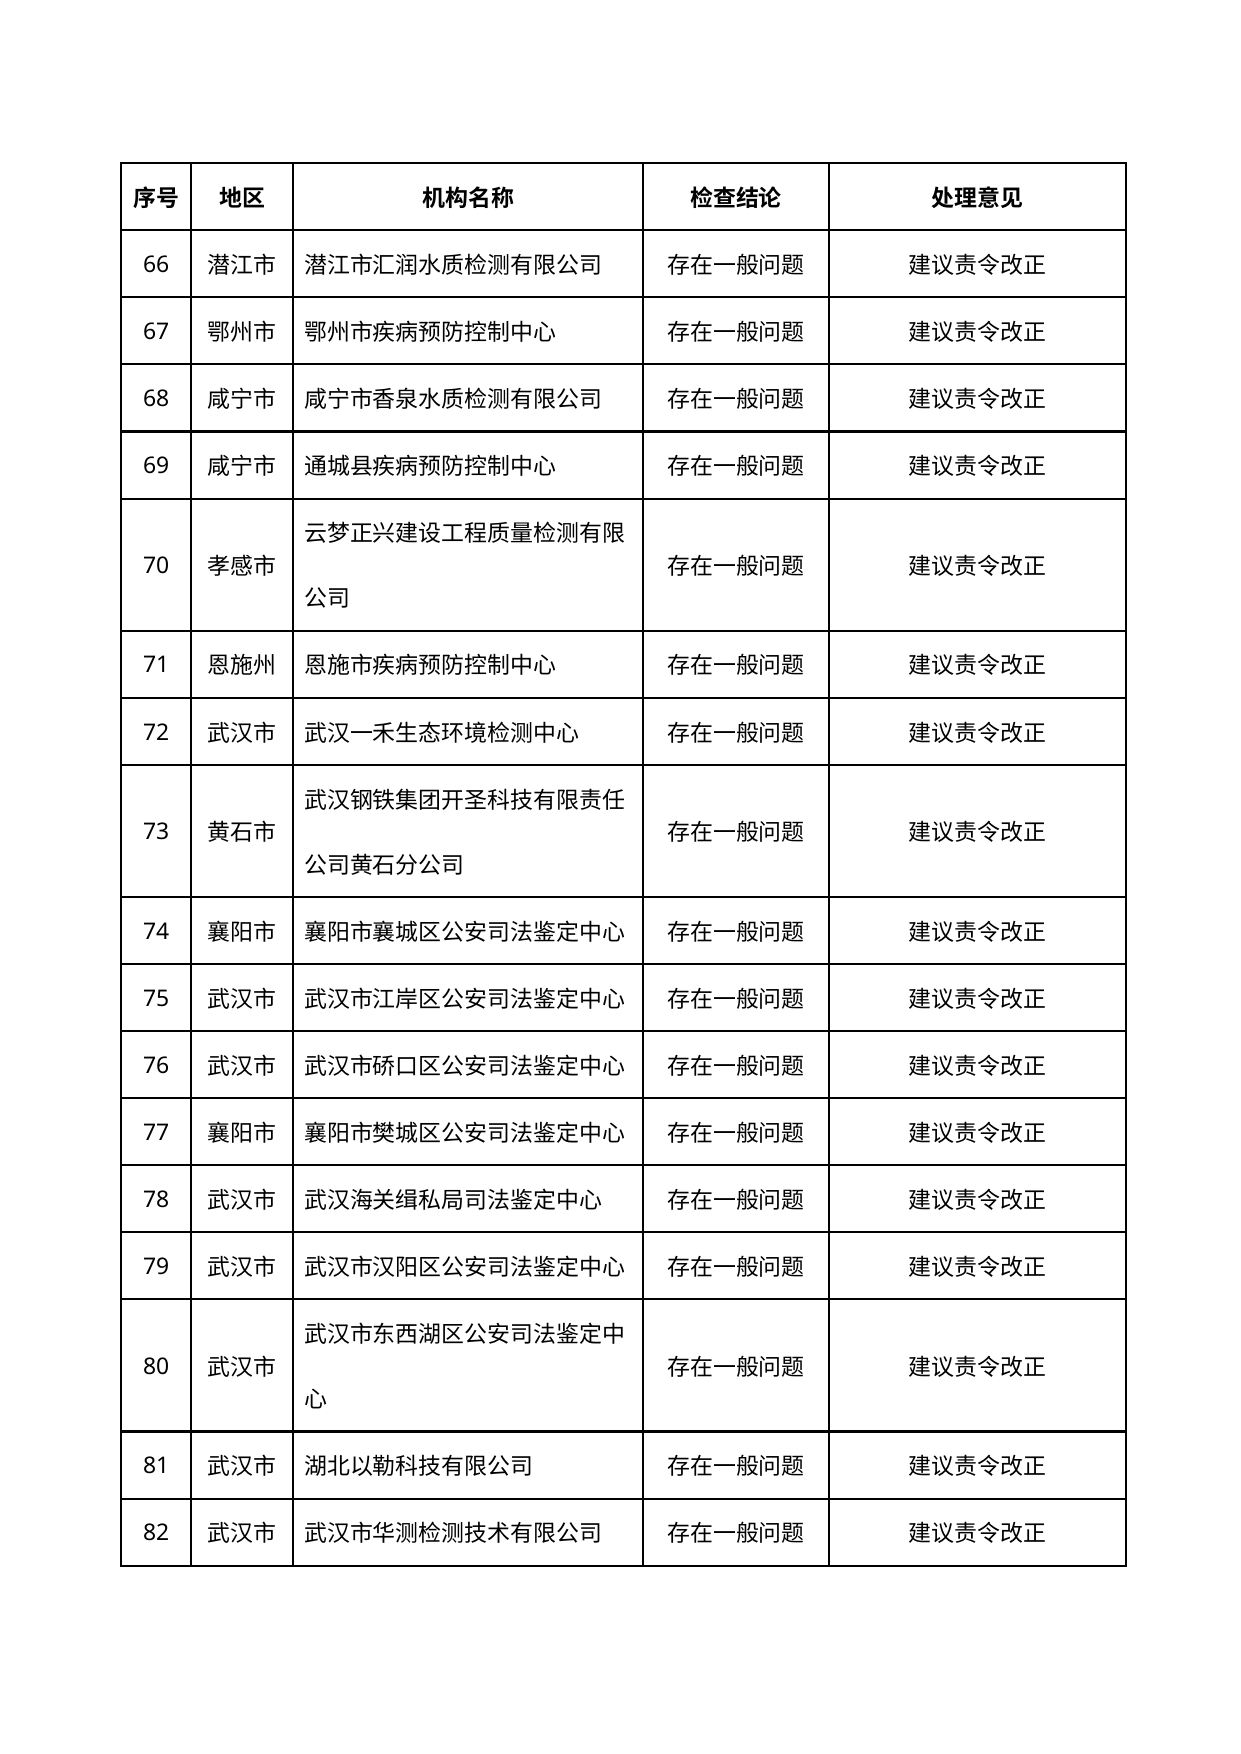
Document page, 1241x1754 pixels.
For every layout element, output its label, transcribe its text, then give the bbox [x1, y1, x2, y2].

table_cell 咸宁市 [192, 433, 292, 497]
table_cell 武汉市 [192, 1300, 292, 1430]
table_cell 71 [122, 632, 190, 697]
table_header 机构名称 [294, 164, 642, 229]
table_cell 66 [122, 231, 190, 296]
table_cell 咸宁市香泉水质检测有限公司 [294, 365, 642, 430]
table_cell 湖北以勒科技有限公司 [294, 1433, 642, 1497]
table_cell 存在一般问题 [644, 766, 828, 896]
table_cell 武汉市江岸区公安司法鉴定中心 [294, 965, 642, 1030]
table_cell 82 [122, 1500, 190, 1564]
table_cell 恩施州 [192, 632, 292, 697]
table_cell 武汉一禾生态环境检测中心 [294, 699, 642, 764]
table_cell 武汉市 [192, 965, 292, 1030]
table_cell 咸宁市 [192, 365, 292, 430]
table_cell 存在一般问题 [644, 231, 828, 296]
table_cell 武汉市 [192, 1166, 292, 1231]
table_cell 建议责令改正 [830, 766, 1125, 896]
table_cell 存在一般问题 [644, 1500, 828, 1564]
table_cell 存在一般问题 [644, 1032, 828, 1097]
table_cell 潜江市汇润水质检测有限公司 [294, 231, 642, 296]
table_cell 存在一般问题 [644, 1099, 828, 1164]
table_cell 武汉市 [192, 1233, 292, 1298]
table_cell 存在一般问题 [644, 1166, 828, 1231]
table_cell 建议责令改正 [830, 965, 1125, 1030]
table_cell 建议责令改正 [830, 1433, 1125, 1497]
table_cell 72 [122, 699, 190, 764]
table_cell 襄阳市襄城区公安司法鉴定中心 [294, 898, 642, 963]
table_cell 存在一般问题 [644, 965, 828, 1030]
table_cell 79 [122, 1233, 190, 1298]
table_cell 襄阳市 [192, 1099, 292, 1164]
table_cell 存在一般问题 [644, 365, 828, 430]
table_cell 建议责令改正 [830, 231, 1125, 296]
table_cell 武汉市东西湖区公安司法鉴定中心 [294, 1300, 642, 1430]
table_cell 73 [122, 766, 190, 896]
table_cell 存在一般问题 [644, 298, 828, 363]
table_cell 武汉市硚口区公安司法鉴定中心 [294, 1032, 642, 1097]
table_cell 存在一般问题 [644, 898, 828, 963]
table_cell 武汉海关缉私局司法鉴定中心 [294, 1166, 642, 1231]
table_cell 存在一般问题 [644, 632, 828, 697]
table_cell 建议责令改正 [830, 632, 1125, 697]
table_cell 黄石市 [192, 766, 292, 896]
table_cell 襄阳市樊城区公安司法鉴定中心 [294, 1099, 642, 1164]
table_cell 存在一般问题 [644, 1300, 828, 1430]
table_cell 武汉市 [192, 1433, 292, 1497]
table_cell 武汉市汉阳区公安司法鉴定中心 [294, 1233, 642, 1298]
table_header 地区 [192, 164, 292, 229]
table_cell 建议责令改正 [830, 298, 1125, 363]
table_cell 通城县疾病预防控制中心 [294, 433, 642, 497]
table_cell 鄂州市 [192, 298, 292, 363]
table_cell 69 [122, 433, 190, 497]
table_cell 建议责令改正 [830, 898, 1125, 963]
table_cell 建议责令改正 [830, 500, 1125, 629]
table_cell 68 [122, 365, 190, 430]
table_header 处理意见 [830, 164, 1125, 229]
table_cell 襄阳市 [192, 898, 292, 963]
table_cell 77 [122, 1099, 190, 1164]
table_cell 存在一般问题 [644, 699, 828, 764]
table_cell 75 [122, 965, 190, 1030]
table_cell 鄂州市疾病预防控制中心 [294, 298, 642, 363]
table_cell 建议责令改正 [830, 699, 1125, 764]
table_cell 建议责令改正 [830, 1500, 1125, 1564]
table_cell 67 [122, 298, 190, 363]
table_cell 武汉市 [192, 1500, 292, 1564]
table_cell 74 [122, 898, 190, 963]
table_cell 武汉市 [192, 699, 292, 764]
table_cell 建议责令改正 [830, 1032, 1125, 1097]
table_cell 存在一般问题 [644, 433, 828, 497]
table_cell 武汉钢铁集团开圣科技有限责任公司黄石分公司 [294, 766, 642, 896]
table_cell 70 [122, 500, 190, 629]
table_cell 恩施市疾病预防控制中心 [294, 632, 642, 697]
table_cell 建议责令改正 [830, 1166, 1125, 1231]
table_cell 建议责令改正 [830, 1233, 1125, 1298]
table_cell 81 [122, 1433, 190, 1497]
table_cell 80 [122, 1300, 190, 1430]
table_cell 存在一般问题 [644, 500, 828, 629]
table_cell 建议责令改正 [830, 433, 1125, 497]
table_cell 存在一般问题 [644, 1233, 828, 1298]
table_cell 76 [122, 1032, 190, 1097]
table_cell 武汉市 [192, 1032, 292, 1097]
table_cell 建议责令改正 [830, 365, 1125, 430]
table_cell 孝感市 [192, 500, 292, 629]
table_header 检查结论 [644, 164, 828, 229]
table_cell 存在一般问题 [644, 1433, 828, 1497]
table_cell 武汉市华测检测技术有限公司 [294, 1500, 642, 1564]
table_cell 云梦正兴建设工程质量检测有限公司 [294, 500, 642, 629]
table_cell 建议责令改正 [830, 1300, 1125, 1430]
table_cell 78 [122, 1166, 190, 1231]
table_cell 建议责令改正 [830, 1099, 1125, 1164]
table_header 序号 [122, 164, 190, 229]
table_cell 潜江市 [192, 231, 292, 296]
